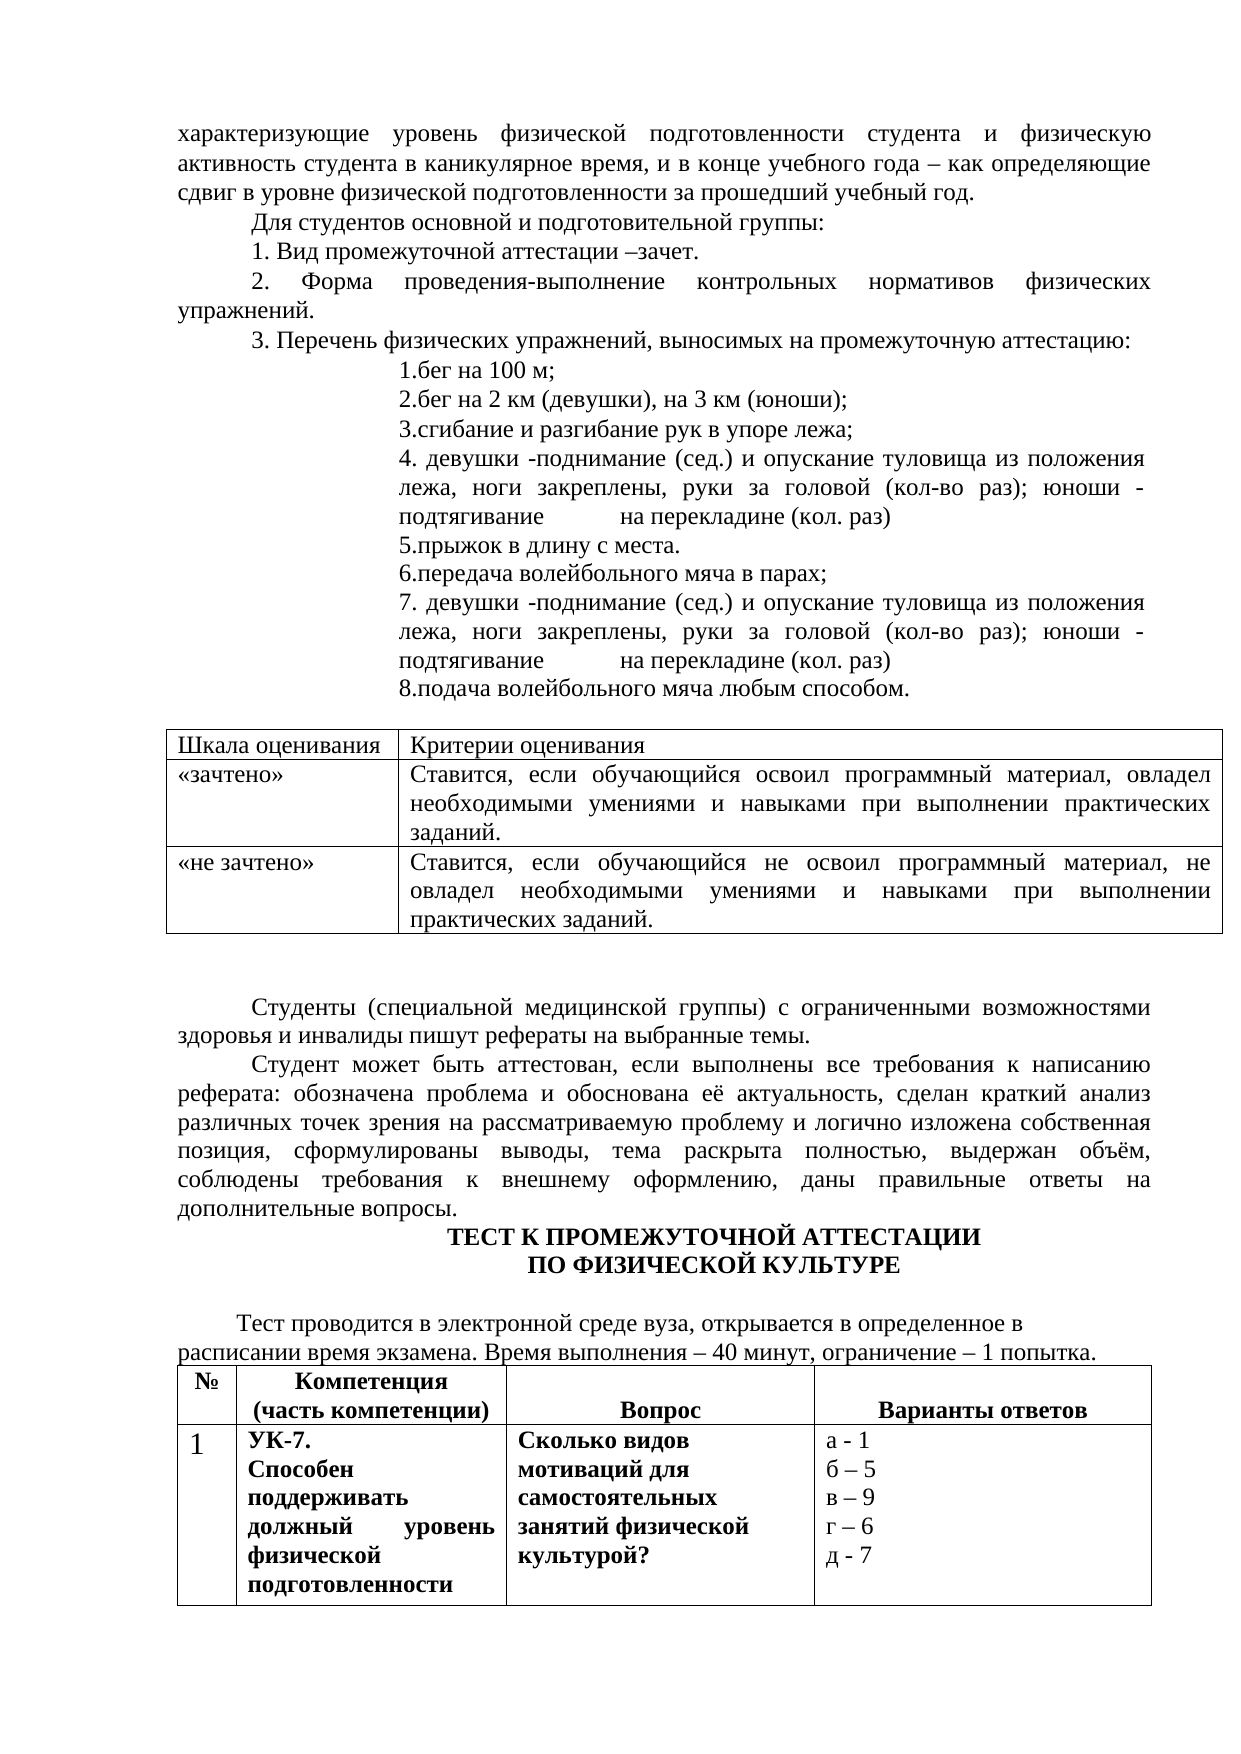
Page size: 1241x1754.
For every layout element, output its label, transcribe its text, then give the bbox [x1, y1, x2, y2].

table_header Вопрос [507, 1366, 814, 1424]
table_cell «зачтено» [167, 760, 398, 846]
table_header № [178, 1366, 236, 1424]
text Тест проводится в электронной среде вуза, открывается в определенное в расписании время экзамена. Время выполнения – 40 минут, ограничение – 1 попытка. [177, 1308, 1152, 1365]
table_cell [237, 1425, 506, 1604]
text 2.бег на 2 км (девушки), на 3 км (юноши); [177, 384, 1152, 413]
table_header Компетенция (часть компетенции) [237, 1366, 506, 1424]
text Студент может быть аттестован, если выполнены все требования к написанию реферата: обозначена проблема и обоснована её актуальность, сделан краткий анализ различных точек зрения на рассматриваемую проблему и логично изложена собственная позиция, сформулированы выводы, тема раскрыта полностью, выдержан объём, соблюдены требования к внешнему оформлению, даны правильные ответы на дополнительные вопросы. [177, 1049, 1152, 1222]
text ПО ФИЗИЧЕСКОЙ КУЛЬТУРЕ [276, 1250, 1152, 1279]
text 1.бег на 100 м; [177, 355, 1152, 383]
table_cell «не зачтено» [167, 847, 398, 933]
text 4. девушки -поднимание (сед.) и опускание туловища из положения лежа, ноги закреплены, руки за головой (кол-во раз); юноши - подтягивание на перекладине (кол. раз) [399, 443, 1145, 530]
table_cell а - 1 б – 5 в – 9 г – 6 д - 7 [815, 1425, 1151, 1604]
text 1. Вид промежуточной аттестации –зачет. [177, 236, 1152, 265]
table_header Критерии оценивания [399, 730, 1222, 758]
text 6.передача волейбольного мяча в парах; [177, 558, 1152, 587]
text Студенты (специальной медицинской группы) с ограниченными возможностями здоровья и инвалиды пишут рефераты на выбранные темы. [177, 992, 1152, 1049]
table_cell Сколько видов мотиваций для самостоятельных занятий физической культурой? [507, 1425, 814, 1604]
text 5.прыжок в длину с места. [177, 530, 1152, 558]
text 8.подача волейбольного мяча любым способом. [177, 673, 1152, 702]
table_header Варианты ответов [815, 1366, 1151, 1424]
table_cell 1 [178, 1425, 236, 1604]
text 3.сгибание и разгибание рук в упоре лежа; [177, 414, 1152, 443]
text Для студентов основной и подготовительной группы: [177, 207, 1152, 236]
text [177, 118, 1152, 206]
table_header Шкала оценивания [167, 730, 398, 758]
text ТЕСТ К ПРОМЕЖУТОЧНОЙ АТТЕСТАЦИИ [276, 1222, 1152, 1250]
text 3. Перечень физических упражнений, выносимых на промежуточную аттестацию: [177, 325, 1152, 354]
text 2. Форма проведения-выполнение контрольных нормативов физических упражнений. [177, 266, 1152, 324]
table_cell Ставится, если обучающийся освоил программный материал, овладел необходимыми умениями и навыками при выполнении практических заданий. [399, 760, 1222, 846]
text 7. девушки -поднимание (сед.) и опускание туловища из положения лежа, ноги закреплены, руки за головой (кол-во раз); юноши - подтягивание на перекладине (кол. раз) [399, 587, 1145, 673]
table_cell Ставится, если обучающийся не освоил программный материал, не овладел необходимыми умениями и навыками при выполнении практических заданий. [399, 847, 1222, 933]
